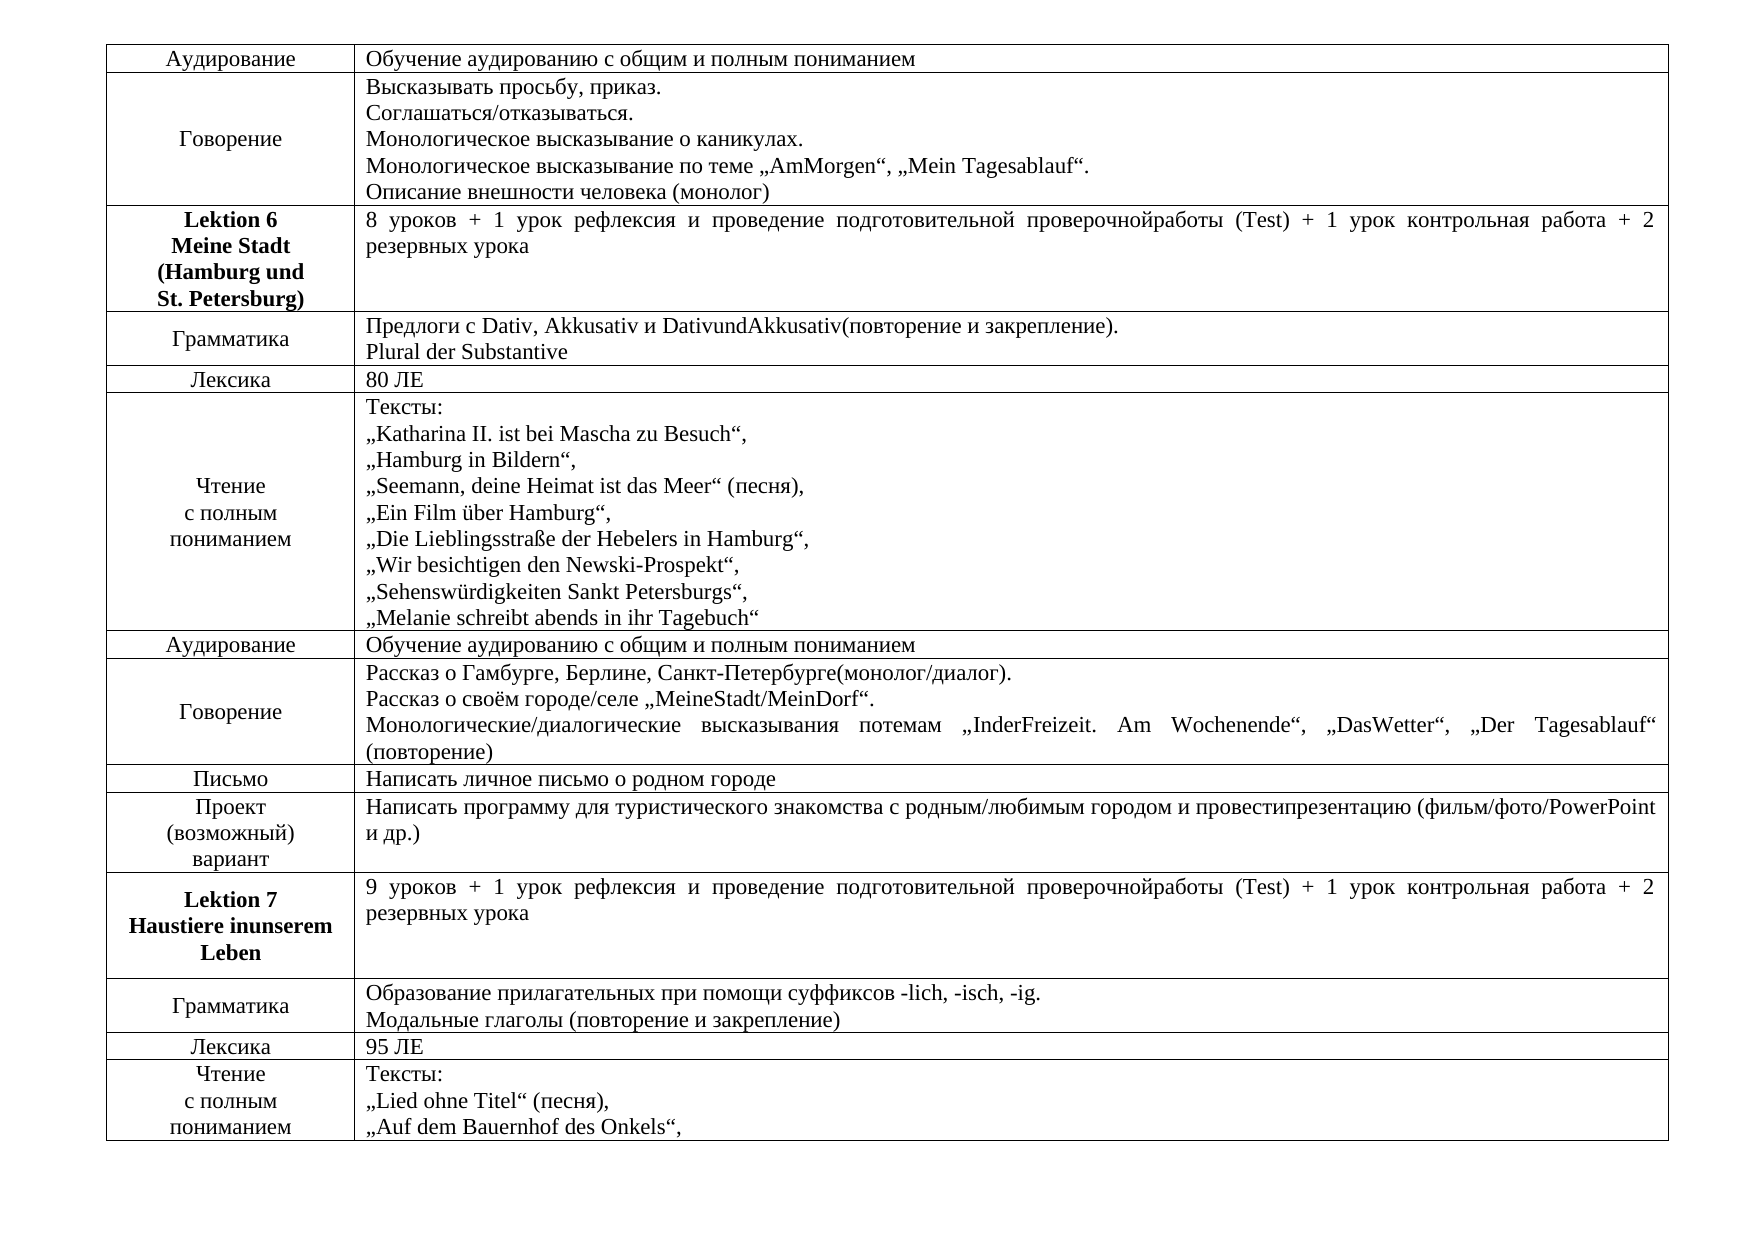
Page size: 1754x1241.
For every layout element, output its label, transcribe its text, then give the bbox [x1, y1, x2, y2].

table_cell Высказывать просьбу, приказ. Соглашаться/отказываться. Монологическое высказывание о каникулах. Монологическое высказывание по теме „AmMorgen“, „Mein Tagesablauf“. Описание внешности человека (монолог) [355, 73, 1668, 204]
table_cell Аудирование [107, 45, 354, 72]
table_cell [355, 1060, 1668, 1139]
table_cell Чтение с полным пониманием [107, 393, 354, 630]
table_cell Проект (возможный) вариант [107, 793, 354, 872]
table_cell Написать программу для туристического знакомства с родным/любимым городом и провестипрезентацию (фильм/фото/РowerРoint и др.) [355, 793, 1668, 872]
table_cell 95 ЛЕ [355, 1033, 1668, 1059]
table_cell Грамматика [107, 979, 354, 1032]
table_cell Говорение [107, 659, 354, 764]
table_cell Lektion 7 Haustiere inunserem Leben [107, 873, 354, 978]
table_cell Предлоги с Dativ, Аkkusativ и DativundAkkusativ(повторение и закрепление). Plural der Substantive [355, 312, 1668, 365]
table_cell Рассказ о Гамбурге, Берлине, Санкт-Петербурге(монолог/диалог). Рассказ о своём городе/селе „MeineStadt/MeinDorf“. Монологические/диалогические высказывания потемам „InderFreizeit. Am Wochenende“, „DasWetter“, „Der Tagesablauf“ (повторение) [355, 659, 1668, 764]
table_cell Аудирование [107, 631, 354, 658]
table_cell Тексты: „Katharina II. ist bei Mascha zu Besuch“, „Hamburg in Bildern“, „Seemann, deine Heimat ist das Meer“ (песня), „Ein Film über Hamburg“, „Die Lieblingsstraße der Hebelers in Hamburg“, „Wir besichtigen den Newski-Prospekt“, „Sehenswürdigkeiten Sankt Petersburgs“, „Melanie schreibt abends in ihr Tagebuch“ [355, 393, 1668, 630]
table_cell 8 уроков + 1 урок рефлексия и проведение подготовительной проверочнойработы (Test) + 1 урок контрольная работа + 2 резервных урока [355, 206, 1668, 311]
table_cell Образование прилагательных при помощи суффиксов -lich, -isch, -ig. Модальные глаголы (повторение и закрепление) [355, 979, 1668, 1032]
table_cell Письмо [107, 765, 354, 792]
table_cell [107, 1060, 354, 1139]
table_cell Написать личное письмо о родном городе [355, 765, 1668, 792]
table_cell Обучение аудированию с общим и полным пониманием [355, 45, 1668, 72]
table_cell 9 уроков + 1 урок рефлексия и проведение подготовительной проверочнойработы (Test) + 1 урок контрольная работа + 2 резервных урока [355, 873, 1668, 978]
table_cell Lektion 6 Meine Stadt (Hamburg und St. Petersburg) [107, 206, 354, 311]
table_cell Лексика [107, 1033, 354, 1059]
table_cell Лексика [107, 366, 354, 392]
table_cell Говорение [107, 73, 354, 204]
table_cell 80 ЛЕ [355, 366, 1668, 392]
table_cell Обучение аудированию с общим и полным пониманием [355, 631, 1668, 658]
table_cell Грамматика [107, 312, 354, 365]
